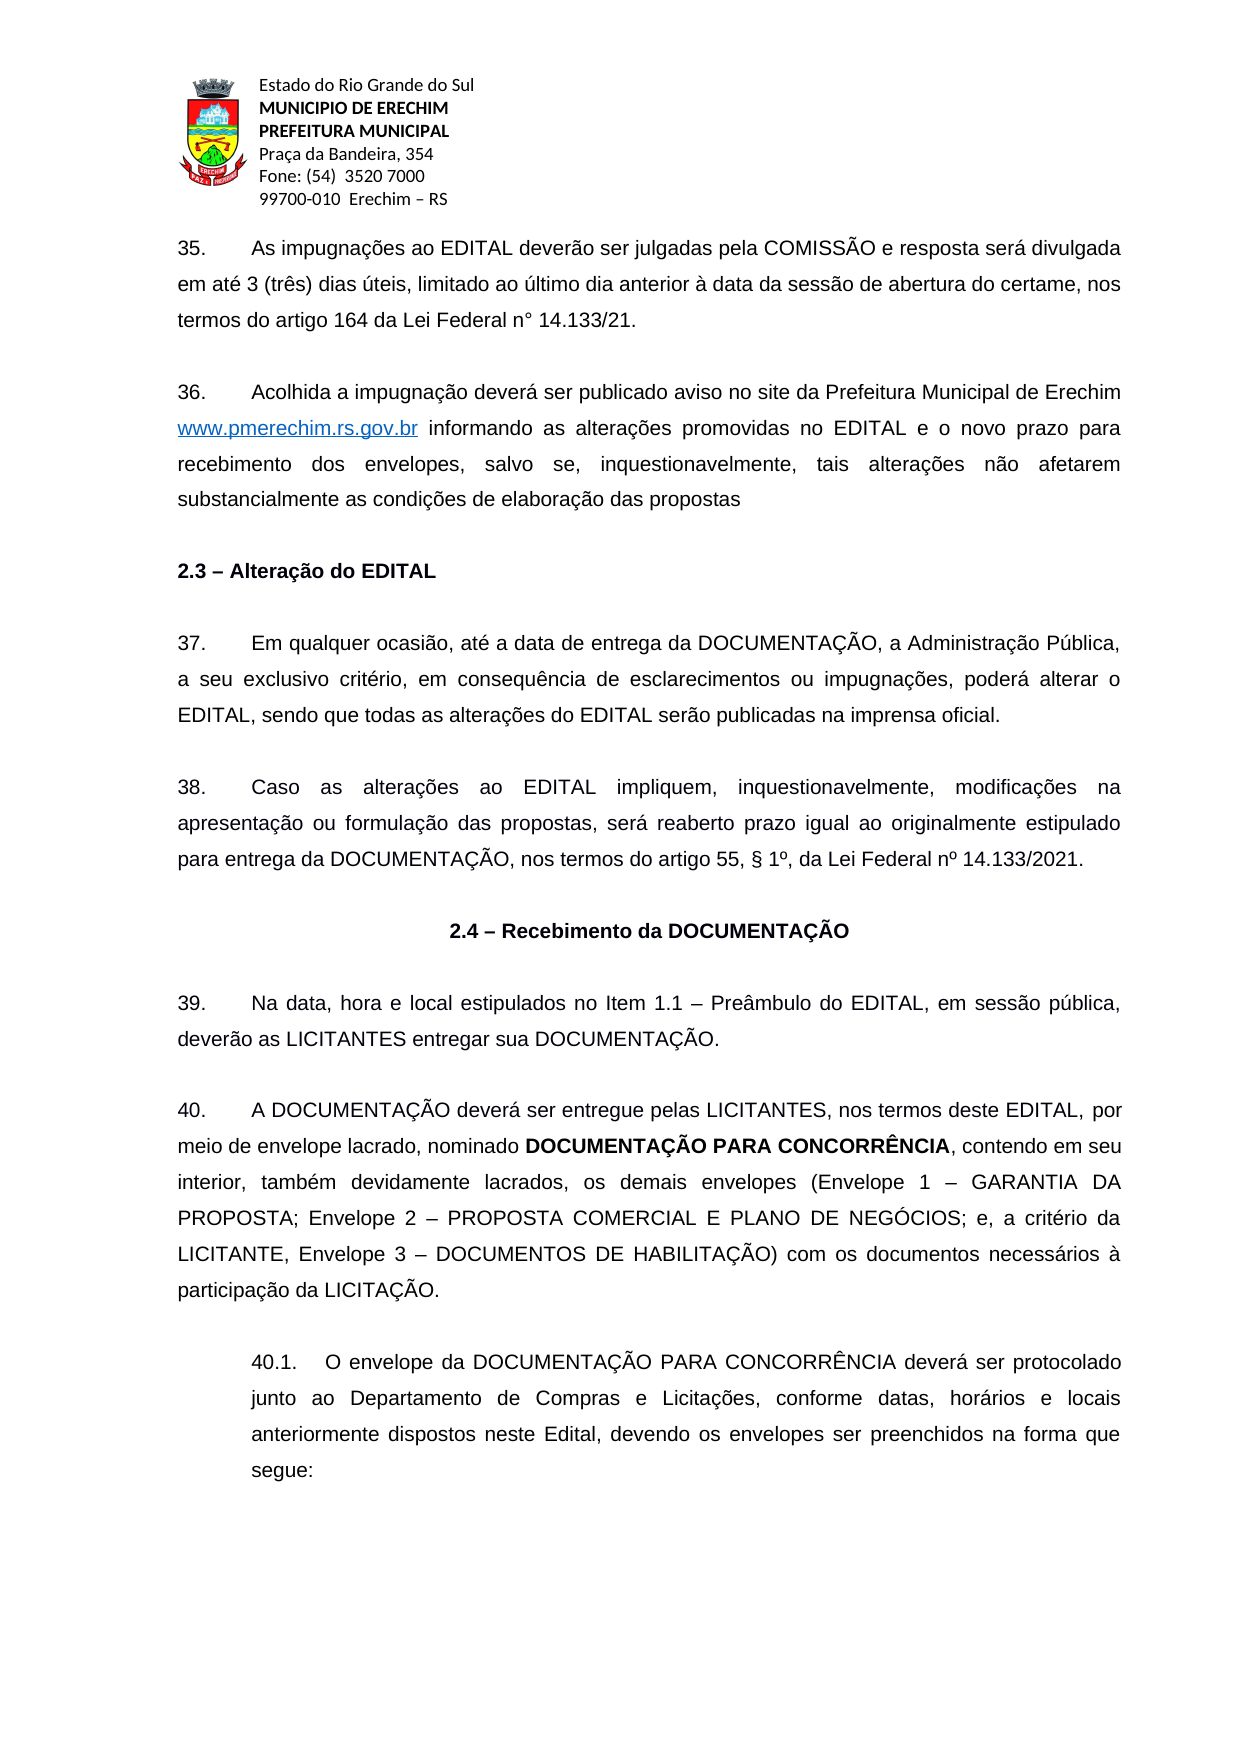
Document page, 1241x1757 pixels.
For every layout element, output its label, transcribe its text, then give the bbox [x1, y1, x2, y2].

text 2.3 – Alteração do EDITAL [177, 559, 1122, 583]
text 36. Acolhida a impugnação deverá ser publicado aviso no site da Prefeitura Municipal de Erechim www.pmerechim.rs.gov.br informando as alterações promovidas no EDITAL e o novo prazo para recebimento dos envelopes, salvo se, inquestionavelmente, tais alterações não afetarem substancialmente as condições de elaboração das propostas [177, 379, 1122, 511]
text 38. Caso as alterações ao EDITAL impliquem, inquestionavelmente, modificações na apresentação ou formulação das propostas, será reaberto prazo igual ao originalmente estipulado para entrega da DOCUMENTAÇÃO, nos termos do artigo 55, § 1º, da Lei Federal nº 14.133/2021. [177, 775, 1122, 871]
text 37. Em qualquer ocasião, até a data de entrega da DOCUMENTAÇÃO, a Administração Pública, a seu exclusivo critério, em consequência de esclarecimentos ou impugnações, poderá alterar o EDITAL, sendo que todas as alterações do EDITAL serão publicadas na imprensa oficial. [177, 631, 1122, 727]
text 39. Na data, hora e local estipulados no Item 1.1 – Preâmbulo do EDITAL, em sessão pública, deverão as LICITANTES entregar sua DOCUMENTAÇÃO. [177, 990, 1122, 1050]
text 2.4 – Recebimento da DOCUMENTAÇÃO [177, 918, 1122, 942]
text 35. As impugnações ao EDITAL deverão ser julgadas pela COMISSÃO e resposta será divulgada em até 3 (três) dias úteis, limitado ao último dia anterior à data da sessão de abertura do certame, nos termos do artigo 164 da Lei Federal n° 14.133/21. [177, 236, 1122, 332]
text 40. A DOCUMENTAÇÃO deverá ser entregue pelas LICITANTES, nos termos deste EDITAL, por meio de envelope lacrado, nominado DOCUMENTAÇÃO PARA CONCORRÊNCIA, contendo em seu interior, também devidamente lacrados, os demais envelopes (Envelope 1 – GARANTIA DA PROPOSTA; Envelope 2 – PROPOSTA COMERCIAL E PLANO DE NEGÓCIOS; e, a critério da LICITANTE, Envelope 3 – DOCUMENTOS DE HABILITAÇÃO) com os documentos necessários à participação da LICITAÇÃO. [177, 1098, 1122, 1302]
picture [177, 77, 248, 188]
text 40.1. O envelope da DOCUMENTAÇÃO PARA CONCORRÊNCIA deverá ser protocolado junto ao Departamento de Compras e Licitações, conforme datas, horários e locais anteriormente dispostos neste Edital, devendo os envelopes ser preenchidos na forma que segue: [251, 1350, 1122, 1482]
